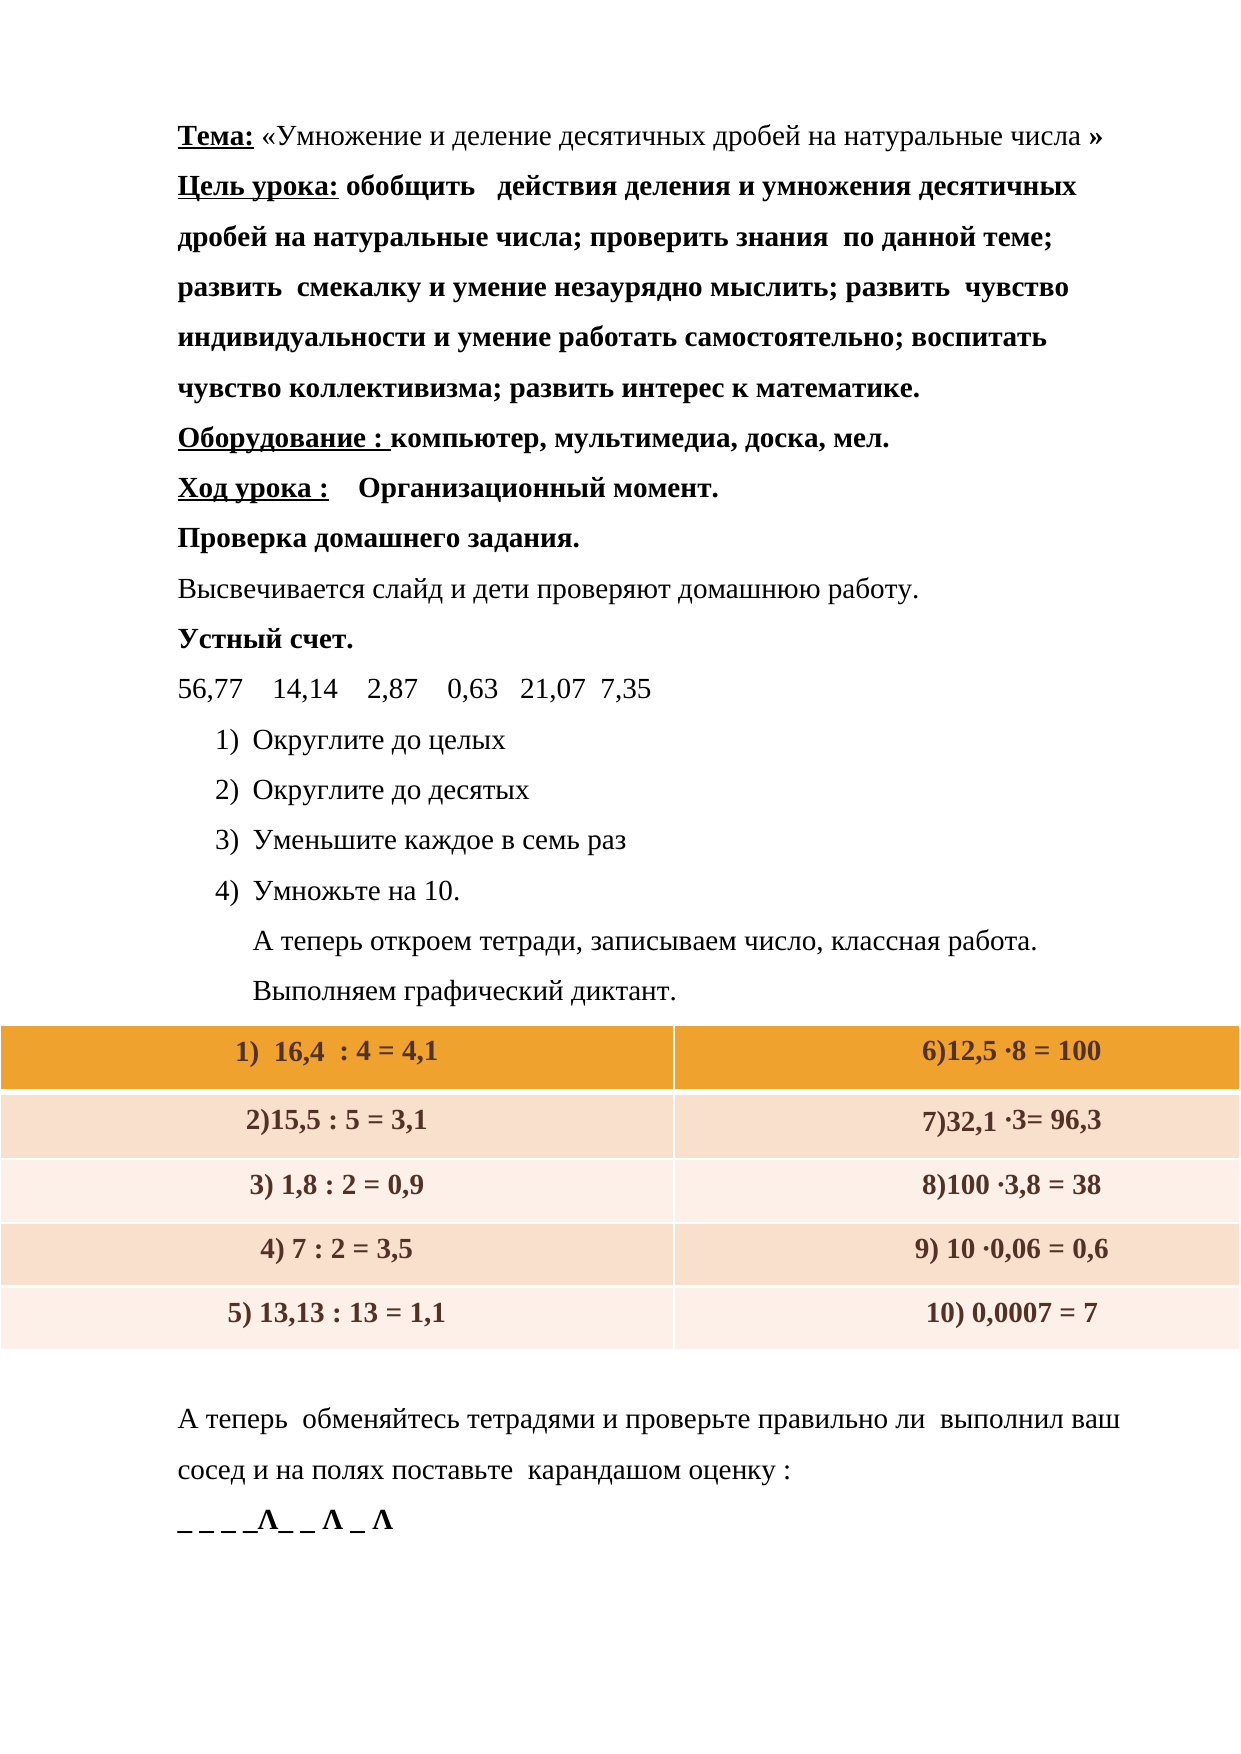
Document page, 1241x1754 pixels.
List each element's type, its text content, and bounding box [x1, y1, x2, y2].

table_cell 3) 1,8 : 2 = 0,9 [1, 1160, 673, 1222]
table_cell 2)15,5 : 5 = 3,1 [1, 1095, 673, 1158]
table_cell 9) 10 ∙0,06 = 0,6 [675, 1224, 1239, 1285]
table_cell 10) 0,0007 = 7 [675, 1288, 1239, 1349]
list Уменьшите каждое в семь раз [215, 822, 1152, 856]
list Умножьте на 10. [215, 873, 1152, 906]
text Ход урока : Организационный момент. [177, 470, 1152, 504]
text Выполняем графический диктант. [252, 973, 1152, 1007]
text Оборудование : компьютер, мультимедиа, доска, мел. [177, 420, 1152, 453]
table_cell 4) 7 : 2 = 3,5 [1, 1224, 673, 1285]
text 56,77 14,14 2,87 0,63 21,07 7,35 [177, 672, 1152, 705]
table_cell 8)100 ∙3,8 = 38 [675, 1160, 1239, 1222]
table_cell 7)32,1 ∙3= 96,3 [675, 1095, 1239, 1158]
list Округлите до десятых [215, 772, 1152, 806]
table_header 1) 16,4 : 4 = 4,1 [1, 1026, 673, 1089]
text Цель урока: обобщить действия деления и умножения десятичных дробей на натуральные числа; проверить знания по данной теме; развить смекалку и умение незаурядно мыслить; развить чувство индивидуальности и умение работать самостоятельно; воспитать чувство коллективизма; развить интерес к математике. [177, 168, 1152, 403]
text Тема: «Умножение и деление десятичных дробей на натуральные числа » [177, 118, 1152, 152]
list Округлите до целых [215, 722, 1152, 755]
text _ _ _ _Λ_ _ Λ _ Λ [177, 1502, 1152, 1536]
text Устный счет. [177, 621, 1152, 655]
text А теперь откроем тетради, записываем число, классная работа. [252, 923, 1152, 957]
table_cell 5) 13,13 : 13 = 1,1 [1, 1288, 673, 1349]
table_header 6)12,5 ∙8 = 100 [675, 1026, 1239, 1089]
text Проверка домашнего задания. [177, 521, 1152, 554]
text А теперь обменяйтесь тетрадями и проверьте правильно ли выполнил ваш сосед и на полях поставьте карандашом оценку : [177, 1402, 1152, 1485]
text Высвечивается слайд и дети проверяют домашнюю работу. [177, 571, 1152, 604]
